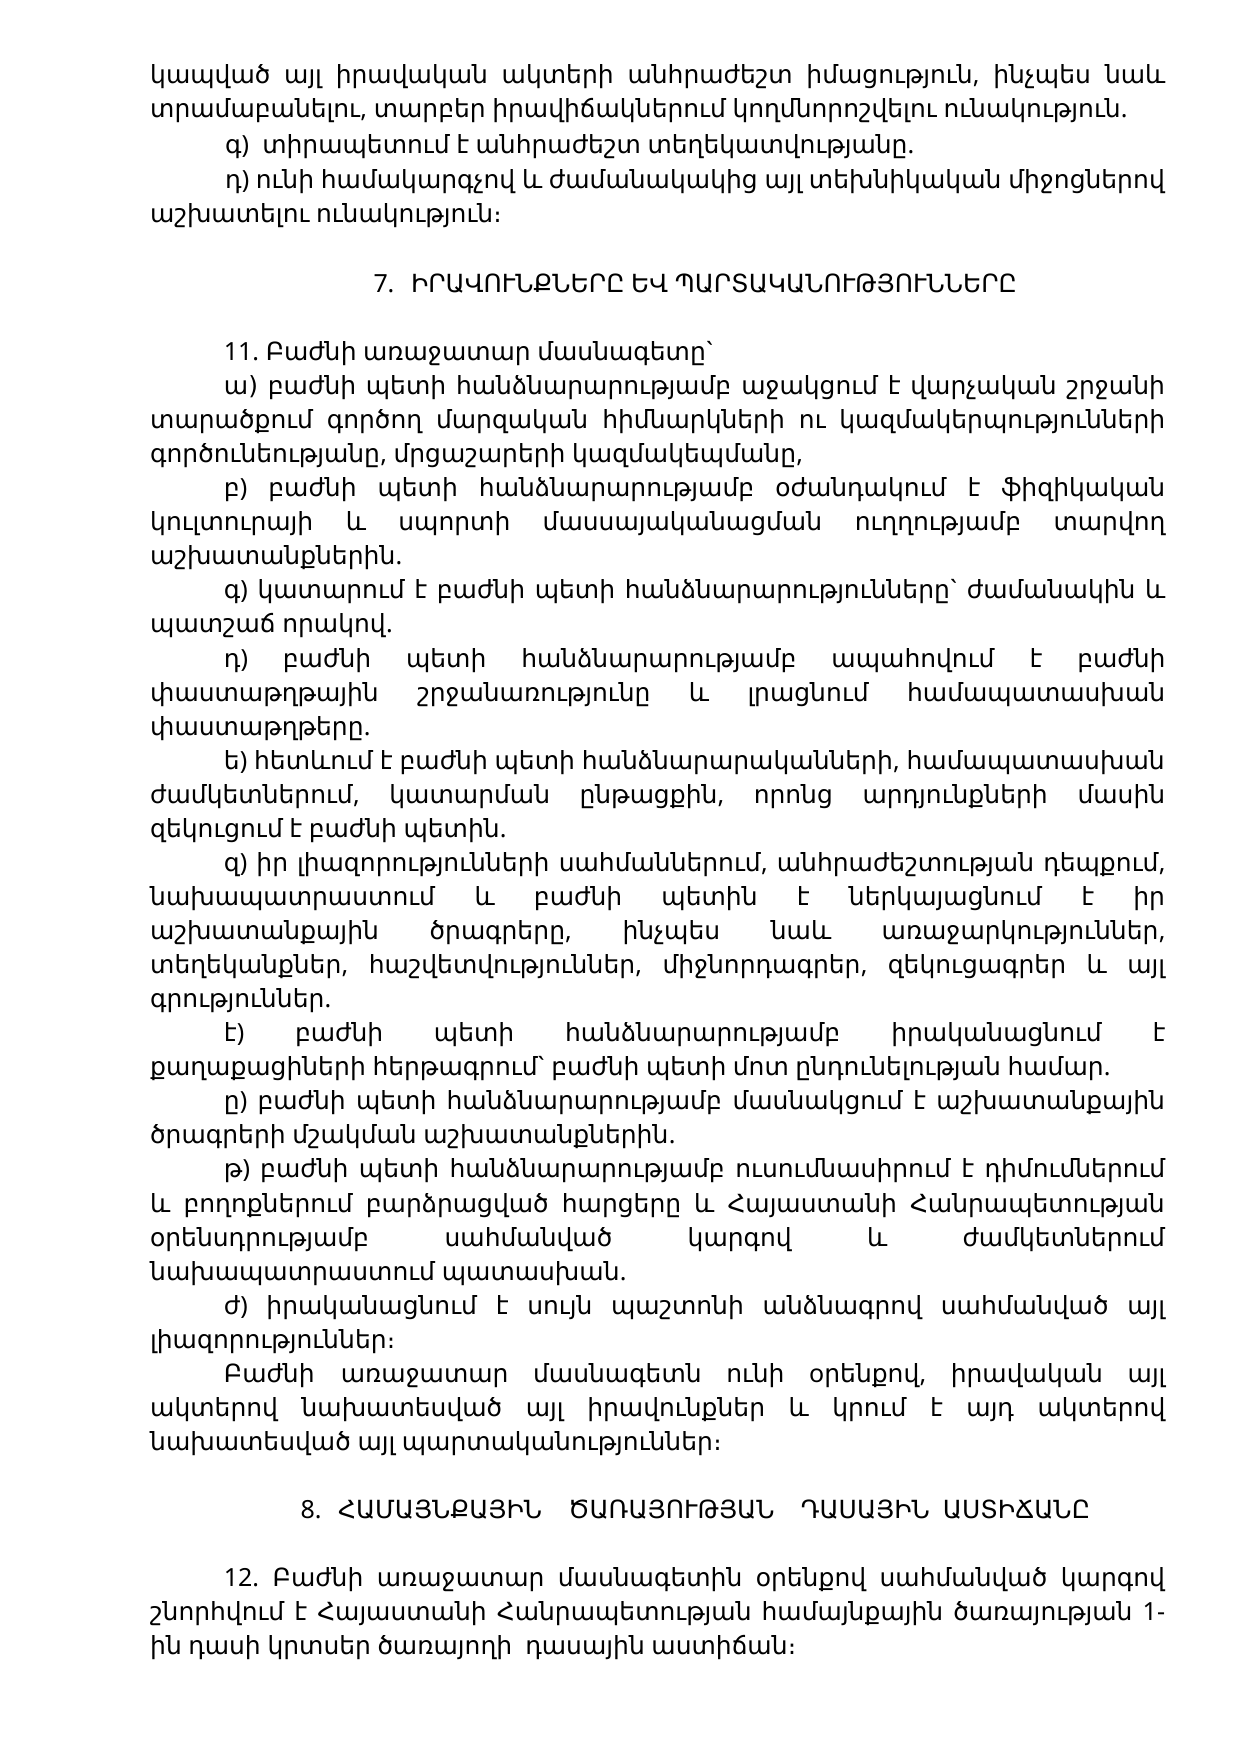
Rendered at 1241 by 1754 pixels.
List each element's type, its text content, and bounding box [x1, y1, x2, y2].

text ը) բաժնի պետի հանձնարարությամբ մասնակցում է աշխատանքային ծրագրերի մշակման աշխատանքներին. [150, 1083, 1165, 1151]
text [150, 56, 1165, 124]
list ՀԱՄԱՅՆՔԱՅԻՆ ԾԱՌԱՅՈՒԹՅԱՆ ԴԱՍԱՅԻՆ ԱՍՏԻՃԱՆԸ [225, 1492, 1165, 1526]
text 12. Բաժնի առաջատար մասնագետին օրենքով սահմանված կարգով շնորհվում է Հայաստանի Հանրապետության համայնքային ծառայության 1-ին դասի կրտսեր ծառայողի դասային աստիճան։ [150, 1560, 1165, 1662]
text բ) բաժնի պետի հանձնարարությամբ օժանդակում է ֆիզիկական կուլտուրայի և սպորտի մասսայականացման ուղղությամբ տարվող աշխատանքներին. [150, 470, 1165, 572]
list ԻՐԱՎՈՒՆՔՆԵՐԸ ԵՎ ՊԱՐՏԱԿԱՆՈՒԹՅՈՒՆՆԵՐԸ [225, 266, 1165, 299]
text Բաժնի առաջատար մասնագետն ունի oրենքով, իրավական այլ ակտերով նախատեսված այլ իրավունքներ և կրում է այդ ակտերով նախատեսված այլ պարտականություններ։ [150, 1356, 1165, 1458]
text դ) բաժնի պետի հանձնարարությամբ ապահովում է բաժնի փաստաթղթային շրջանառությունը և լրացնում համապատասխան փաստաթղթերը. [150, 640, 1165, 742]
text դ) ունի համակարգչով և ժամանակակից այլ տեխնիկական միջոցներով աշխատելու ունակություն։ [150, 162, 1165, 230]
text գ) կատարում է բաժնի պետի հանձնարարությունները` ժամանակին և պատշաճ որակով. [150, 572, 1165, 640]
text ժ) իրականացնում է սույն պաշտոնի անձնագրով սահմանված այլ լիազորություններ։ [150, 1287, 1165, 1356]
text գ) տիրապետում է անհրաժեշտ տեղեկատվությանը. [150, 126, 1165, 160]
text է) բաժնի պետի հանձնարարությամբ իրականացնում է քաղաքացիների հերթագրում` բաժնի պետի մոտ ընդունելության համար. [150, 1015, 1165, 1083]
text 11. Բաժնի առաջատար մասնագետը` [150, 334, 1165, 368]
text ա) բաժնի պետի հանձնարարությամբ աջակցում է վարչական շրջանի տարածքում գործող մարզական հիմնարկների ու կազմակերպությունների գործունեությանը, մրցաշարերի կազմակեպմանը, [150, 368, 1165, 470]
text ե) հետևում է բաժնի պետի հանձնարարականների, համապատասխան ժամկետներում, կատարման ընթացքին, որոնց արդյունքների մասին զեկուցում է բաժնի պետին. [150, 742, 1165, 844]
text զ) իր լիազորությունների սահմաններում, անհրաժեշտության դեպքում, նախապատրաստում և բաժնի պետին է ներկայացնում է իր աշխատանքային ծրագրերը, ինչպես նաև առաջարկություններ, տեղեկանքներ, հաշվետվություններ, միջնորդագրեր, զեկուցագրեր և այլ գրություններ. [150, 844, 1165, 1015]
text թ) բաժնի պետի հանձնարարությամբ ուսումնասիրում է դիմումներում և բողոքներում բարձրացված հարցերը և Հայաստանի Հանրապետության օրենսդրությամբ սահմանված կարգով և ժամկետներում նախապատրաստում պատասխան. [150, 1151, 1165, 1287]
